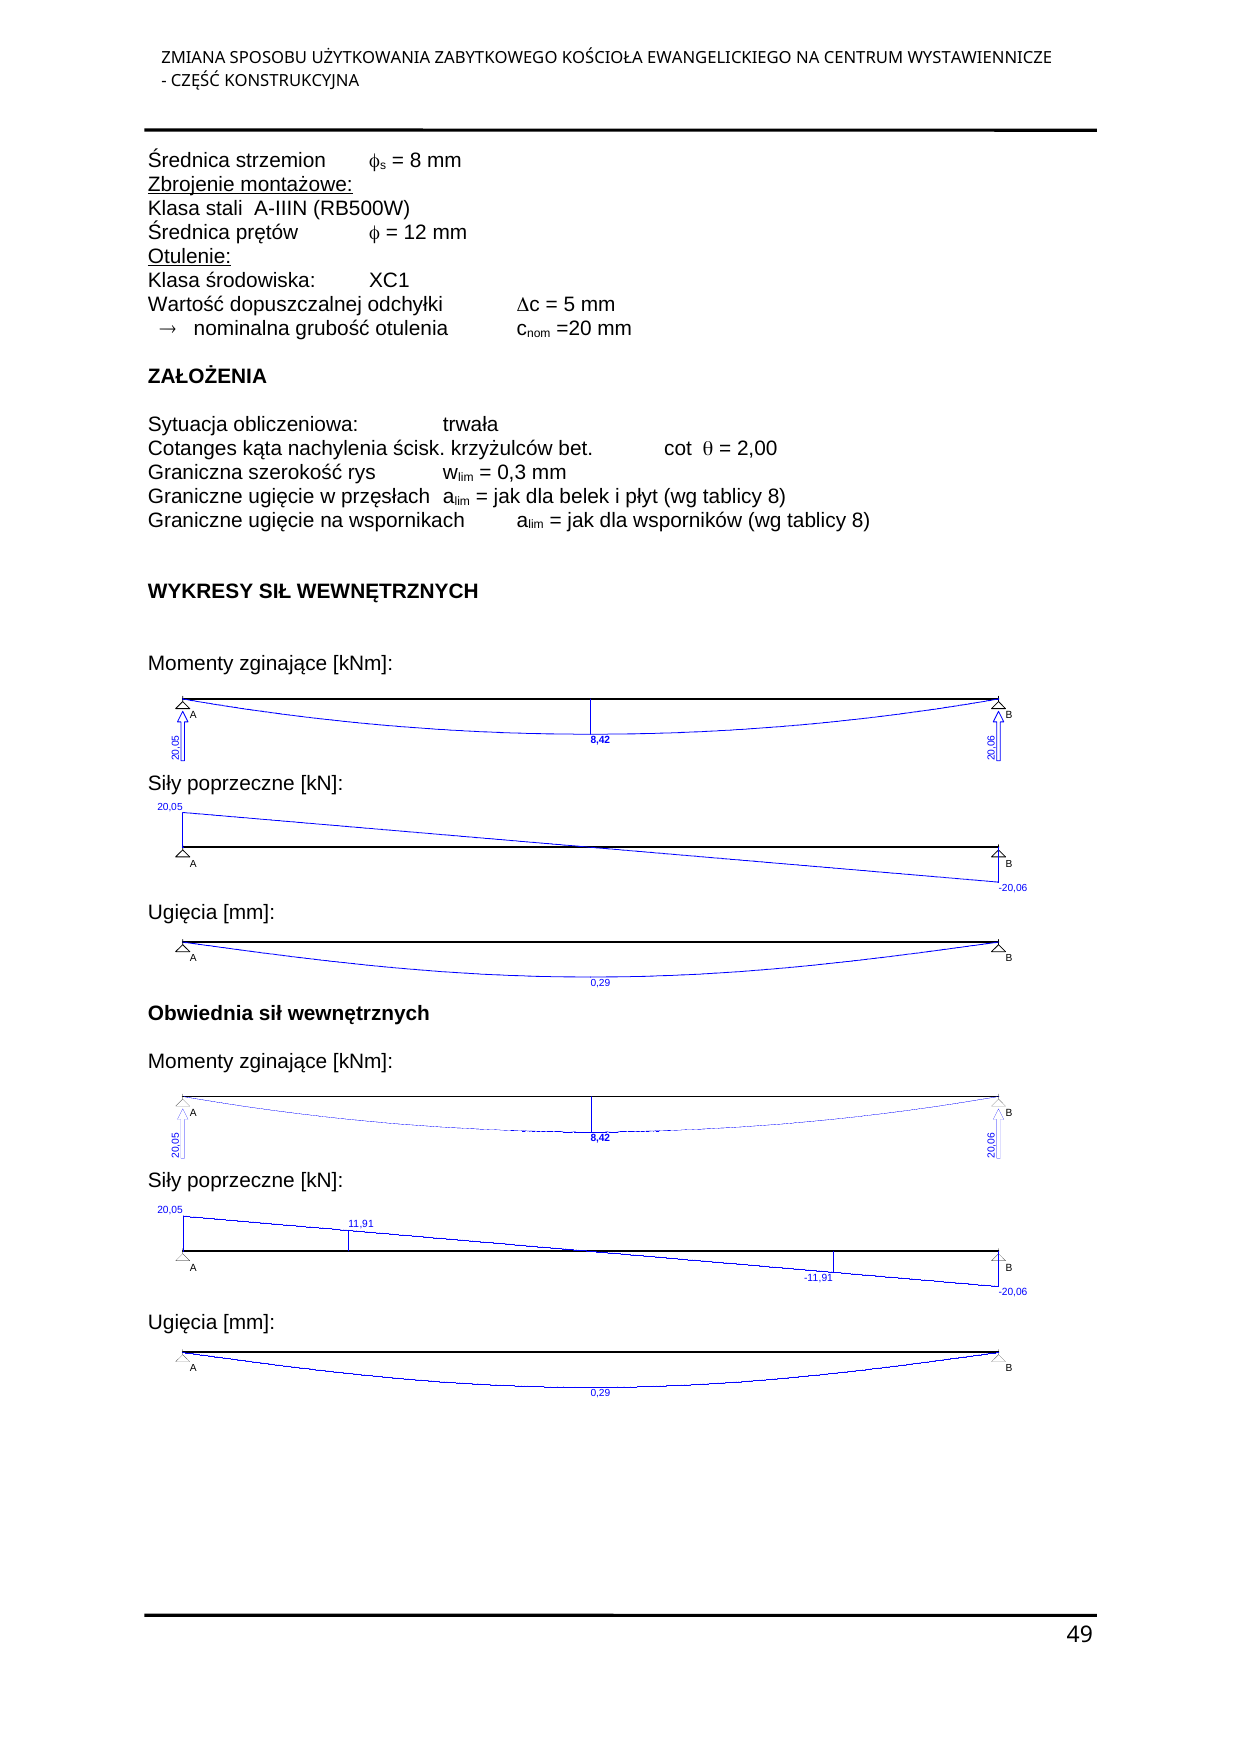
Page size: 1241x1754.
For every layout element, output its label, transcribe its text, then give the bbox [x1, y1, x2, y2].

text Cotanges kąta nachylenia ścisk. krzyżulców bet. cot = 2,00 [148, 436, 1093, 459]
text Klasa środowiska: XC1 [148, 268, 1093, 292]
text Graniczne ugięcie w przęsłach alim = jak dla belek i płyt (wg tablicy 8) [148, 483, 1093, 507]
text Siły poprzeczne [kN]: [148, 771, 1093, 794]
text Siły poprzeczne [kN]: [148, 1168, 1093, 1192]
text Otulenie: [148, 244, 1093, 268]
text Obwiednia sił wewnętrznych [148, 1001, 1093, 1025]
text Graniczna szerokość rys wlim = 0,3 mm [148, 459, 1093, 483]
text  nominalna grubość otulenia cnom =20 mm [148, 316, 1093, 340]
text WYKRESY SIŁ WEWNĘTRZNYCH [148, 579, 1093, 603]
text Średnica prętów  = 12 mm [148, 219, 1093, 244]
text Momenty zginające [kNm]: [148, 1049, 1093, 1073]
text Momenty zginające [kNm]: [148, 651, 1093, 675]
text Sytuacja obliczeniowa: trwała [148, 412, 1093, 436]
text Graniczne ugięcie na wspornikach alim = jak dla wsporników (wg tablicy 8) [148, 507, 1093, 531]
text Ugięcia [mm]: [148, 900, 1093, 924]
text ZAŁOŻENIA [148, 364, 1093, 388]
text Zbrojenie montażowe: [148, 172, 1093, 196]
text Średnica strzemion s = 8 mm [148, 148, 1093, 172]
text Wartość dopuszczalnej odchyłki c = 5 mm [148, 292, 1093, 316]
text Ugięcia [mm]: [148, 1310, 1093, 1334]
text Klasa stali A-IIIN (RB500W) [148, 196, 1093, 219]
